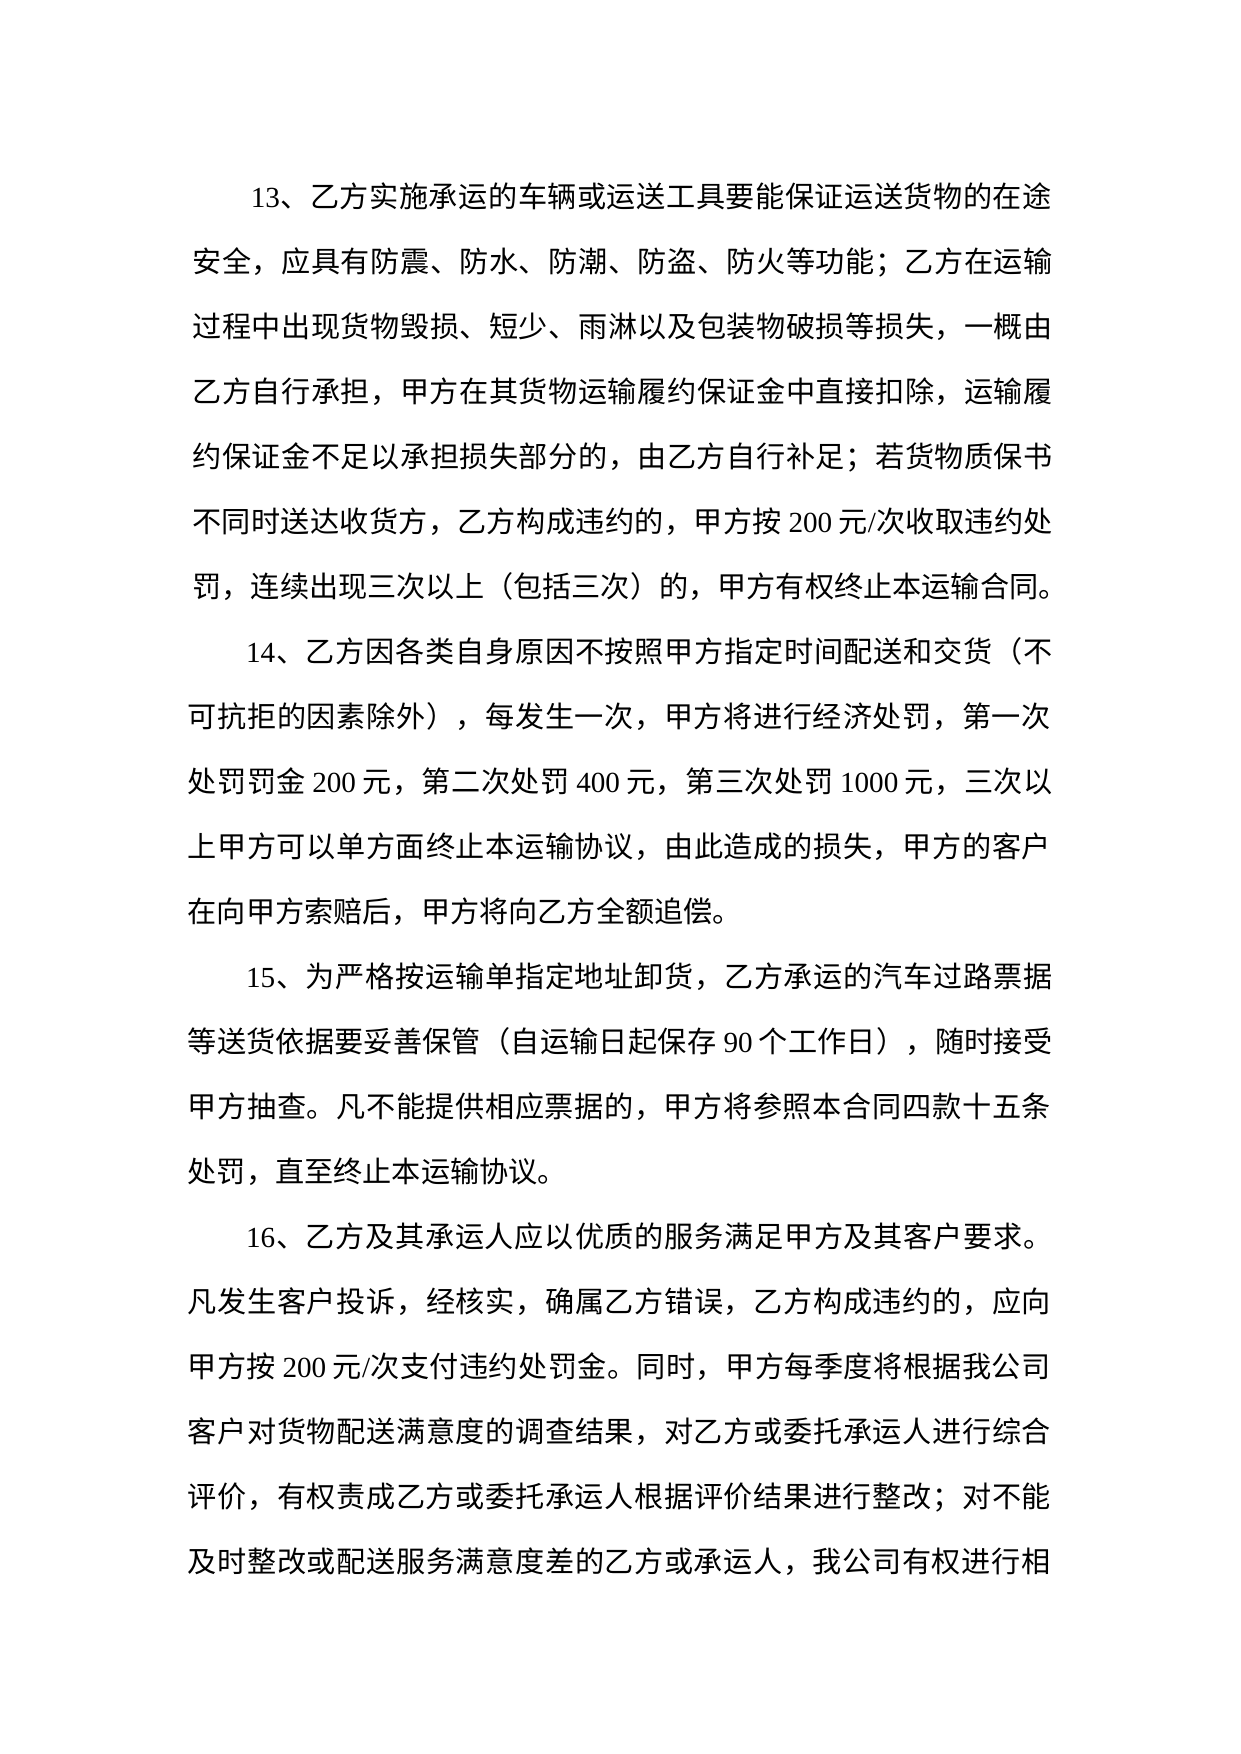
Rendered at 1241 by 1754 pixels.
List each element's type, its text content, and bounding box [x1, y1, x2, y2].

text 14、乙方因各类自身原因不按照甲方指定时间配送和交货（不可抗拒的因素除外），每发生一次，甲方将进行经济处罚，第一次处罚罚金200元，第二次处罚400元，第三次处罚1000元，三次以上甲方可以单方面终止本运输协议，由此造成的损失，甲方的客户在向甲方索赔后，甲方将向乙方全额追偿。 [187, 617, 1053, 942]
text 13、乙方实施承运的车辆或运送工具要能保证运送货物的在途安全，应具有防震、防水、防潮、防盗、防火等功能；乙方在运输过程中出现货物毁损、短少、雨淋以及包装物破损等损失，一概由乙方自行承担，甲方在其货物运输履约保证金中直接扣除，运输履约保证金不足以承担损失部分的，由乙方自行补足；若货物质保书不同时送达收货方，乙方构成违约的，甲方按200元/次收取违约处罚，连续出现三次以上（包括三次）的，甲方有权终止本运输合同。 [192, 162, 1053, 617]
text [187, 1202, 1053, 1592]
text 15、为严格按运输单指定地址卸货，乙方承运的汽车过路票据等送货依据要妥善保管（自运输日起保存90个工作日），随时接受甲方抽查。凡不能提供相应票据的，甲方将参照本合同四款十五条处罚，直至终止本运输协议。 [187, 942, 1053, 1202]
